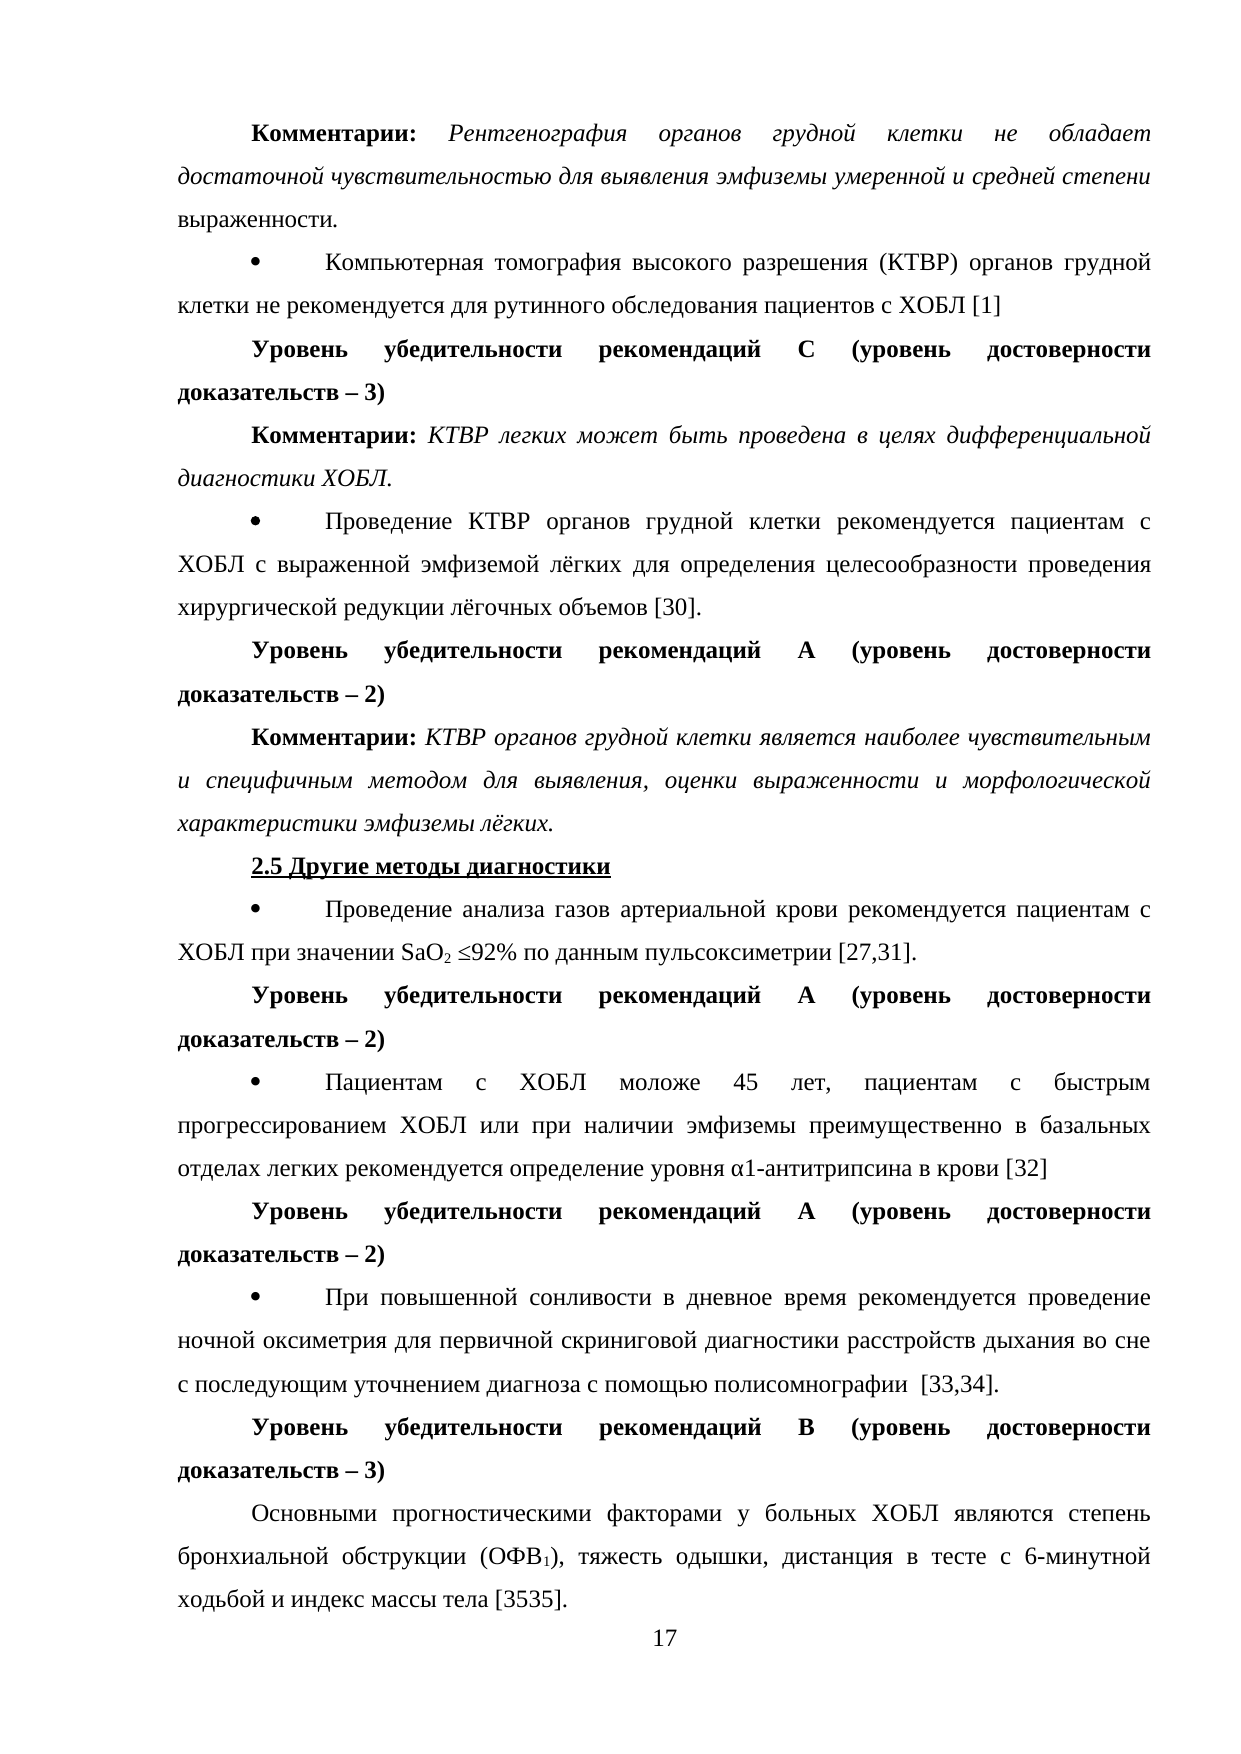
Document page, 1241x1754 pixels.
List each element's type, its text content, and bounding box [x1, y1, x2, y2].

text Уровень убедительности рекомендаций А (уровень достоверности доказательств – 2) [177, 636, 1152, 707]
text 2.5 Другие методы диагностики [177, 851, 1152, 880]
text Комментарии: КТВР органов грудной клетки является наиболее чувствительным и специфичным методом для выявления, оценки выраженности и морфологической характеристики эмфиземы лёгких. [177, 722, 1152, 837]
list Пациентам с ХОБЛ моложе 45 лет, пациентам с быстрым прогрессированием ХОБЛ или при наличии эмфиземы преимущественно в базальных отделах легких рекомендуется определение уровня α1-антитрипсина в крови [32] [177, 1067, 1152, 1182]
list Проведение анализа газов артериальной крови рекомендуется пациентам с ХОБЛ при значении SaO2 ≤92% по данным пульсоксиметрии [27,31]. [177, 894, 1152, 966]
text Уровень убедительности рекомендаций А (уровень достоверности доказательств – 2) [177, 981, 1152, 1052]
text Основными прогностическими факторами у больных ХОБЛ являются степень бронхиальной обструкции (ОФВ1), тяжесть одышки, дистанция в тесте с 6-минутной ходьбой и индекс массы тела [35]. [177, 1498, 1152, 1613]
text Уровень убедительности рекомендаций В (уровень достоверности доказательств – 3) [177, 1412, 1152, 1484]
text Комментарии: КТВР легких может быть проведена в целях дифференциальной диагностики ХОБЛ. [177, 420, 1152, 492]
text Уровень убедительности рекомендаций С (уровень достоверности доказательств – 3) [177, 334, 1152, 406]
text Уровень убедительности рекомендаций А (уровень достоверности доказательств – 2) [177, 1196, 1152, 1268]
list Проведение КТВР органов грудной клетки рекомендуется пациентам с ХОБЛ с выраженной эмфиземой лёгких для определения целесообразности проведения хирургической редукции лёгочных объемов [30]. [177, 506, 1152, 621]
text Комментарии: Рентгенография органов грудной клетки не обладает достаточной чувствительностью для выявления эмфиземы умеренной и средней степени выраженности. [177, 118, 1152, 233]
list При повышенной сонливости в дневное время рекомендуется проведение ночной оксиметрия для первичной скриниговой диагностики расстройств дыхания во сне с последующим уточнением диагноза с помощью полисомнографии [33,34]. [177, 1282, 1152, 1397]
list Компьютерная томография высокого разрешения (КТВР) органов грудной клетки не рекомендуется для рутинного обследования пациентов с ХОБЛ [1] [177, 247, 1152, 319]
